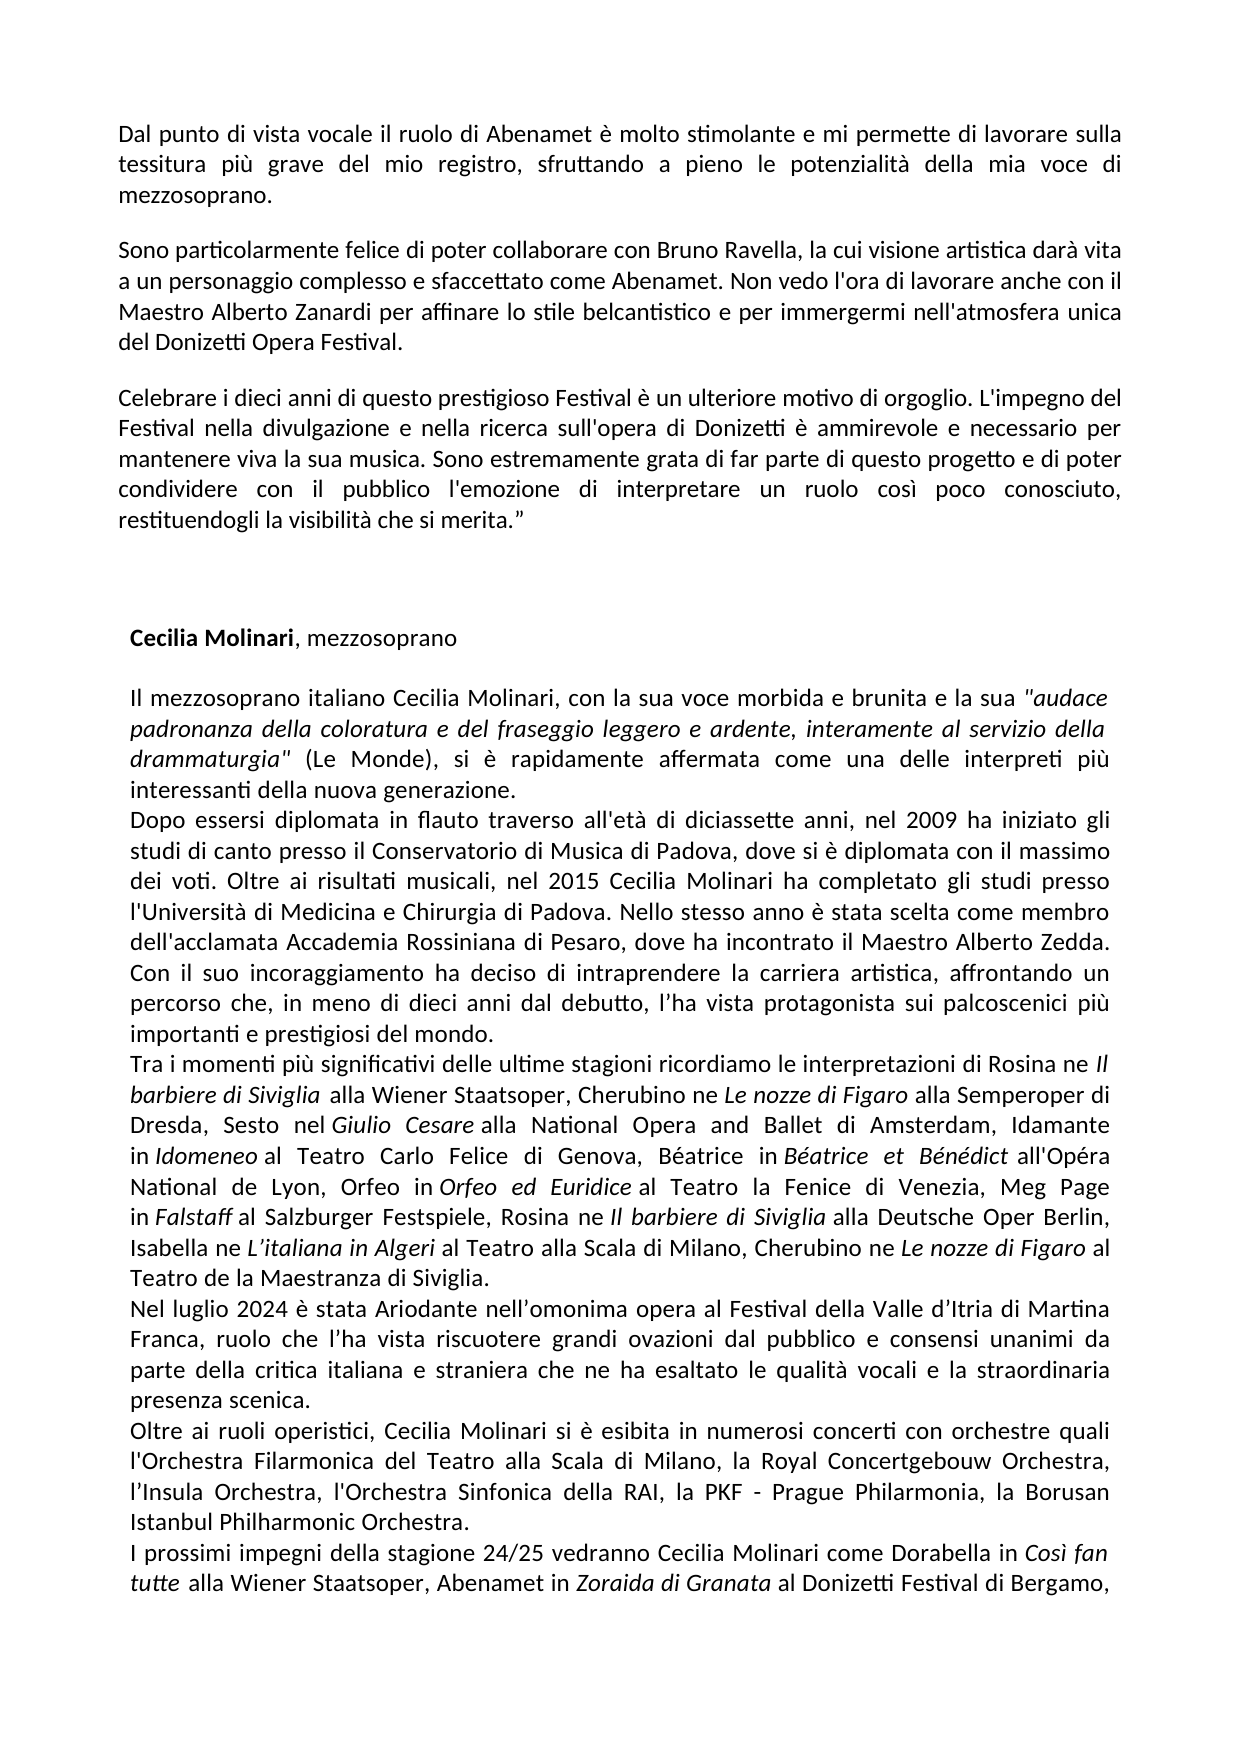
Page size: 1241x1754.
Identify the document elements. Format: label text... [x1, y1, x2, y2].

text Tra i momenti più significativi delle ultime stagioni ricordiamo le interpretazioni di Rosina ne Il barbiere di Siviglia alla Wiener Staatsoper, Cherubino ne Le nozze di Figaro alla Semperoper di Dresda, Sesto nel Giulio Cesare alla National Opera and Ballet di Amsterdam, Idamante in Idomeneo al Teatro Carlo Felice di Genova, Béatrice in Béatrice et Bénédict all'Opéra National de Lyon, Orfeo in Orfeo ed Euridice al Teatro la Fenice di Venezia, Meg Page in Falstaff al Salzburger Festspiele, Rosina ne Il barbiere di Siviglia alla Deutsche Oper Berlin, Isabella ne L’italiana in Algeri al Teatro alla Scala di Milano, Cherubino ne Le nozze di Figaro al Teatro de la Maestranza di Siviglia. [130, 1048, 1110, 1293]
text Cecilia Molinari, mezzosoprano [130, 623, 1110, 653]
text Dal punto di vista vocale il ruolo di Abenamet è molto stimolante e mi permette di lavorare sulla tessitura più grave del mio registro, sfruttando a pieno le potenzialità della mia voce di mezzosoprano. [118, 118, 1122, 210]
text Nel luglio 2024 è stata Ariodante nell’omonima opera al Festival della Valle d’Itria di Martina Franca, ruolo che l’ha vista riscuotere grandi ovazioni dal pubblico e consensi unanimi da parte della critica italiana e straniera che ne ha esaltato le qualità vocali e la straordinaria presenza scenica. [130, 1293, 1110, 1415]
text Dopo essersi diplomata in flauto traverso all'età di diciassette anni, nel 2009 ha iniziato gli studi di canto presso il Conservatorio di Musica di Padova, dove si è diplomata con il massimo dei voti. Oltre ai risultati musicali, nel 2015 Cecilia Molinari ha completato gli studi presso l'Università di Medicina e Chirurgia di Padova. Nello stesso anno è stata scelta come membro dell'acclamata Accademia Rossiniana di Pesaro, dove ha incontrato il Maestro Alberto Zedda. Con il suo incoraggiamento ha deciso di intraprendere la carriera artistica, affrontando un percorso che, in meno di dieci anni dal debutto, l’ha vista protagonista sui palcoscenici più importanti e prestigiosi del mondo. [130, 804, 1110, 1048]
text Il mezzosoprano italiano Cecilia Molinari, con la sua voce morbida e brunita e la sua "audace padronanza della coloratura e del fraseggio leggero e ardente, interamente al servizio della drammaturgia" (Le Monde), si è rapidamente affermata come una delle interpreti più interessanti della nuova generazione. [130, 682, 1110, 804]
text Celebrare i dieci anni di questo prestigioso Festival è un ulteriore motivo di orgoglio. L'impegno del Festival nella divulgazione e nella ricerca sull'opera di Donizetti è ammirevole e necessario per mantenere viva la sua musica. Sono estremamente grata di far parte di questo progetto e di poter condividere con il pubblico l'emozione di interpretare un ruolo così poco conosciuto, restituendogli la visibilità che si merita.” [118, 382, 1122, 534]
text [130, 1537, 1110, 1598]
text Oltre ai ruoli operistici, Cecilia Molinari si è esibita in numerosi concerti con orchestre quali l'Orchestra Filarmonica del Teatro alla Scala di Milano, la Royal Concertgebouw Orchestra, l’Insula Orchestra, l'Orchestra Sinfonica della RAI, la PKF - Prague Philarmonia, la Borusan Istanbul Philharmonic Orchestra. [130, 1415, 1110, 1537]
text Sono particolarmente felice di poter collaborare con Bruno Ravella, la cui visione artistica darà vita a un personaggio complesso e sfaccettato come Abenamet. Non vedo l'ora di lavorare anche con il Maestro Alberto Zanardi per affinare lo stile belcantistico e per immergermi nell'atmosfera unica del Donizetti Opera Festival. [118, 235, 1122, 357]
